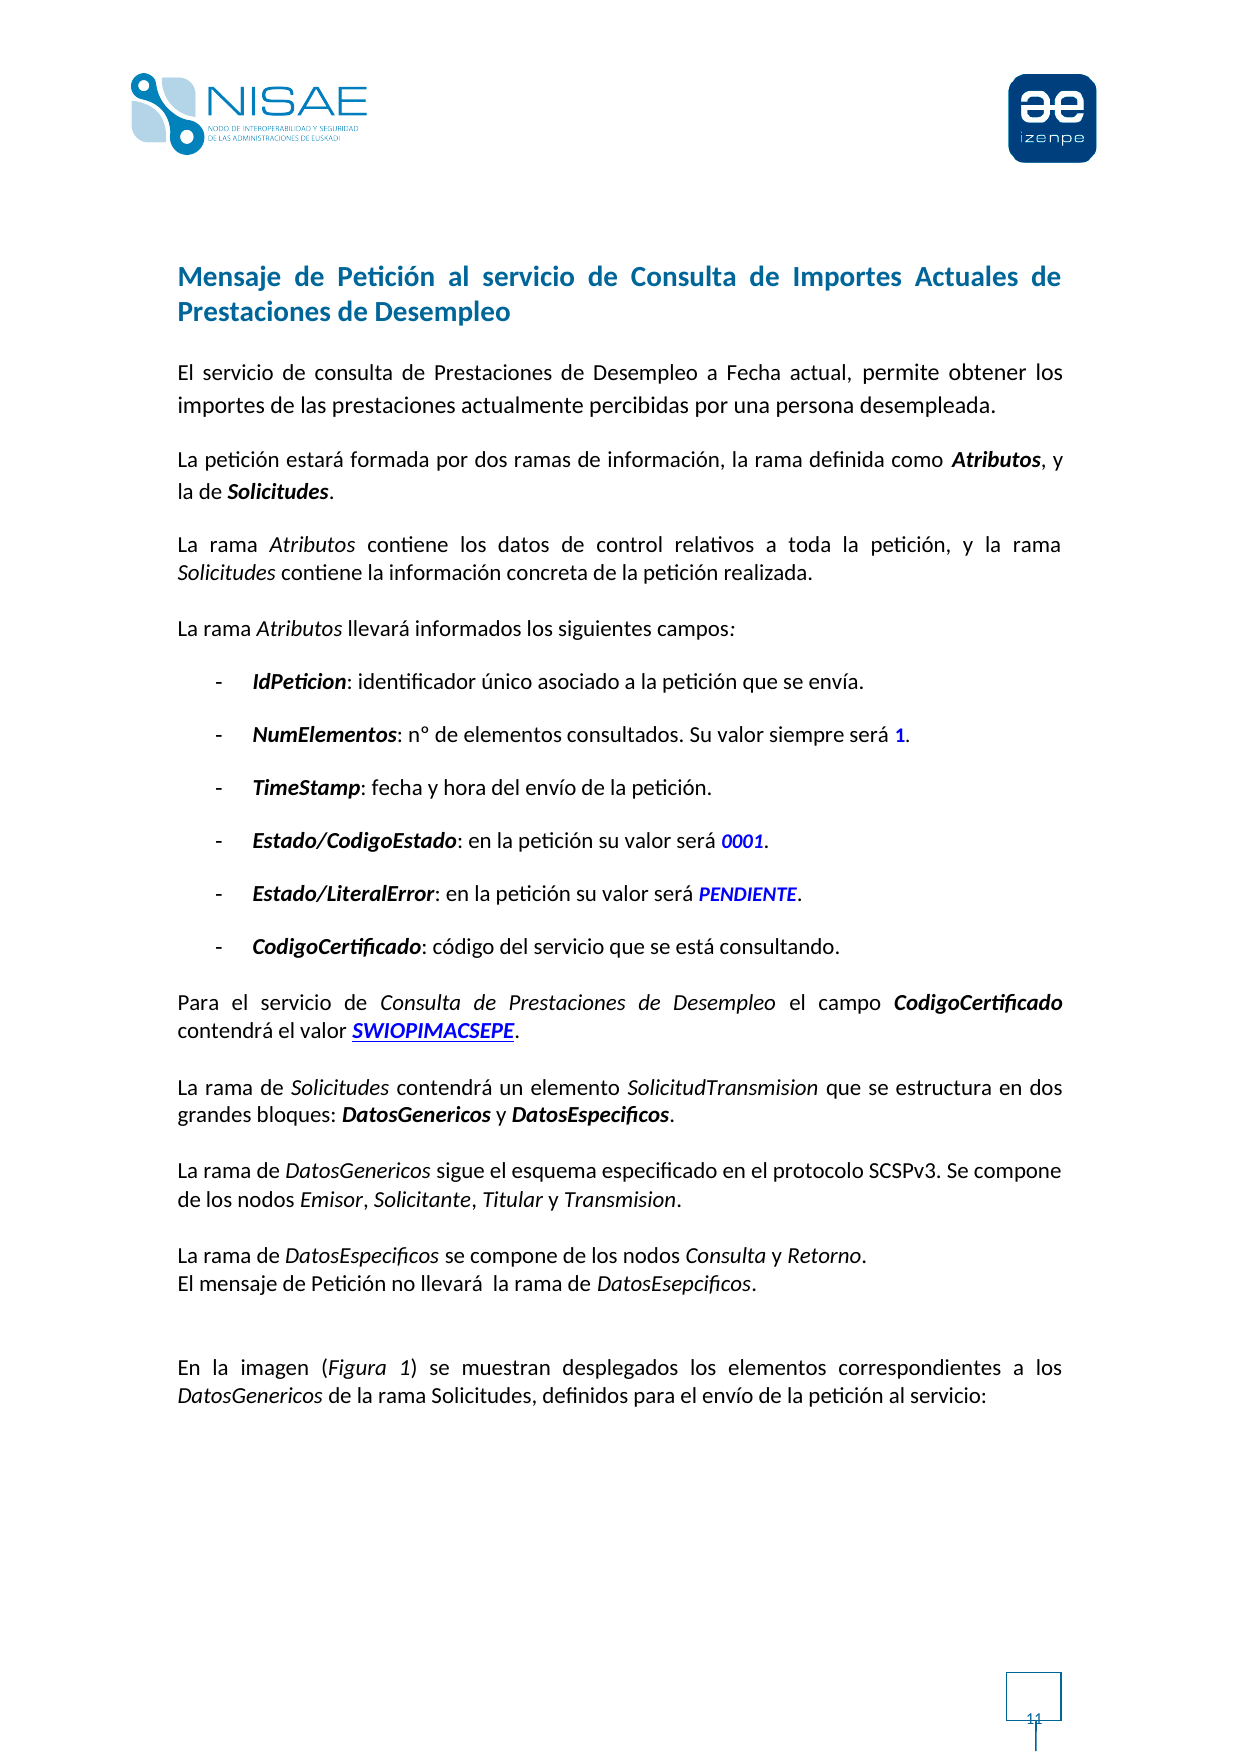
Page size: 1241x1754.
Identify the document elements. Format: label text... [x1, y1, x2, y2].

text En la imagen (Figura 1) se muestran desplegados los elementos correspondientes a los DatosGenericos de la rama Solicitudes, definidos para el envío de la petición al servicio: [177, 1353, 1063, 1409]
picture [149, 73, 386, 155]
text Mensaje de Petición al servicio de Consulta de Importes Actuales de Prestaciones de Desempleo [177, 258, 1063, 329]
text La rama de DatosEspecificos se compone de los nodos Consulta y Retorno. [177, 1241, 1063, 1269]
list Estado/LiteralError: en la petición su valor será PENDIENTE. [215, 879, 1063, 907]
picture [139, 81, 148, 90]
list NumElementos: nº de elementos consultados. Su valor siempre será 1. [215, 720, 1063, 748]
list CodigoCertificado: código del servicio que se está consultando. [215, 932, 1063, 961]
text La rama Atributos llevará informados los siguientes campos: [177, 614, 1063, 642]
text La rama Atributos contiene los datos de control relativos a toda la petición, y la rama Solicitudes contiene la información concreta de la petición realizada. [177, 530, 1063, 586]
list TimeStamp: fecha y hora del envío de la petición. [215, 773, 1063, 801]
list Estado/CodigoEstado: en la petición su valor será 0001. [215, 826, 1063, 854]
picture [1007, 74, 1097, 163]
list IdPeticion: identificador único asociado a la petición que se envía. [215, 667, 1063, 695]
text La petición estará formada por dos ramas de información, la rama definida como Atributos, y la de Solicitudes. [177, 445, 1063, 505]
text El servicio de consulta de Prestaciones de Desempleo a Fecha actual, permite obtener los importes de las prestaciones actualmente percibidas por una persona desempleada. [177, 357, 1063, 420]
picture [118, 73, 180, 155]
text Para el servicio de Consulta de Prestaciones de Desempleo el campo CodigoCertificado contendrá el valor SWIOPIMACSEPE. [177, 988, 1063, 1044]
text La rama de Solicitudes contendrá un elemento SolicitudTransmision que se estructura en dos grandes bloques: DatosGenericos y DatosEspecificos. [177, 1073, 1063, 1129]
picture [181, 131, 193, 143]
text El mensaje de Petición no llevará la rama de DatosEsepcificos. [177, 1269, 1063, 1297]
text La rama de DatosGenericos sigue el esquema especificado en el protocolo SCSPv3. Se compone de los nodos Emisor, Solicitante, Titular y Transmision. [177, 1157, 1063, 1213]
